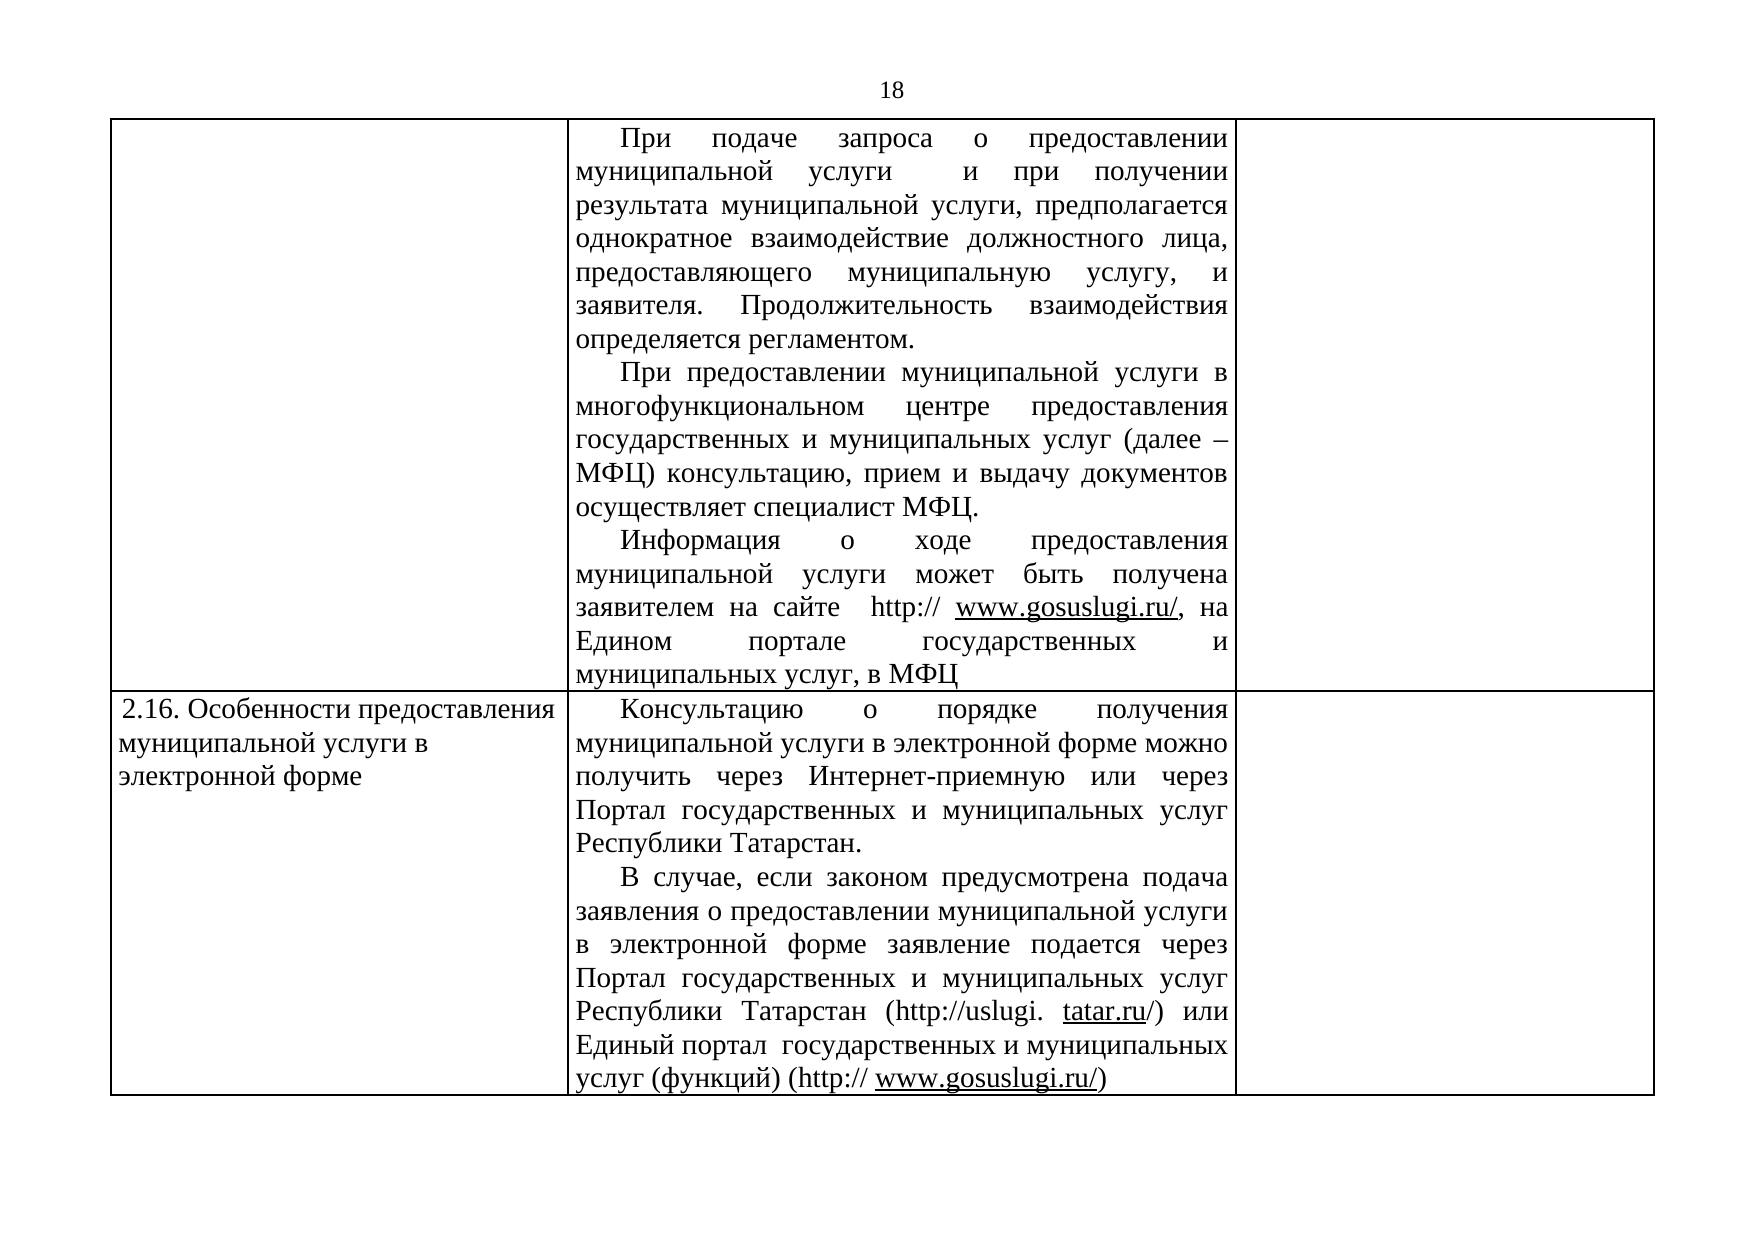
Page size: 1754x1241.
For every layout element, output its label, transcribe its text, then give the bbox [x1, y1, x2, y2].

table_cell [1237, 692, 1653, 1094]
table_cell 2.16. Особенности предоставления муниципальной услуги в электронной форме [112, 692, 567, 1094]
table_cell . [1237, 120, 1653, 690]
table_cell Консультацию о порядке получения муниципальной услуги в электронной форме можно получить через Интернет-приемную или через Портал государственных и муниципальных услуг Республики Татарстан. В случае, если законом предусмотрена подача заявления о предоставлении муниципальной услуги в электронной форме заявление подается через Портал государственных и муниципальных услуг Республики Татарстан (http://uslugi. tatar.ru/) или Единый портал государственных и муниципальных услуг (функций) (http:// www.gosuslugi.ru/) [569, 692, 1235, 1094]
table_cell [112, 120, 567, 690]
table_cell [569, 120, 1235, 690]
